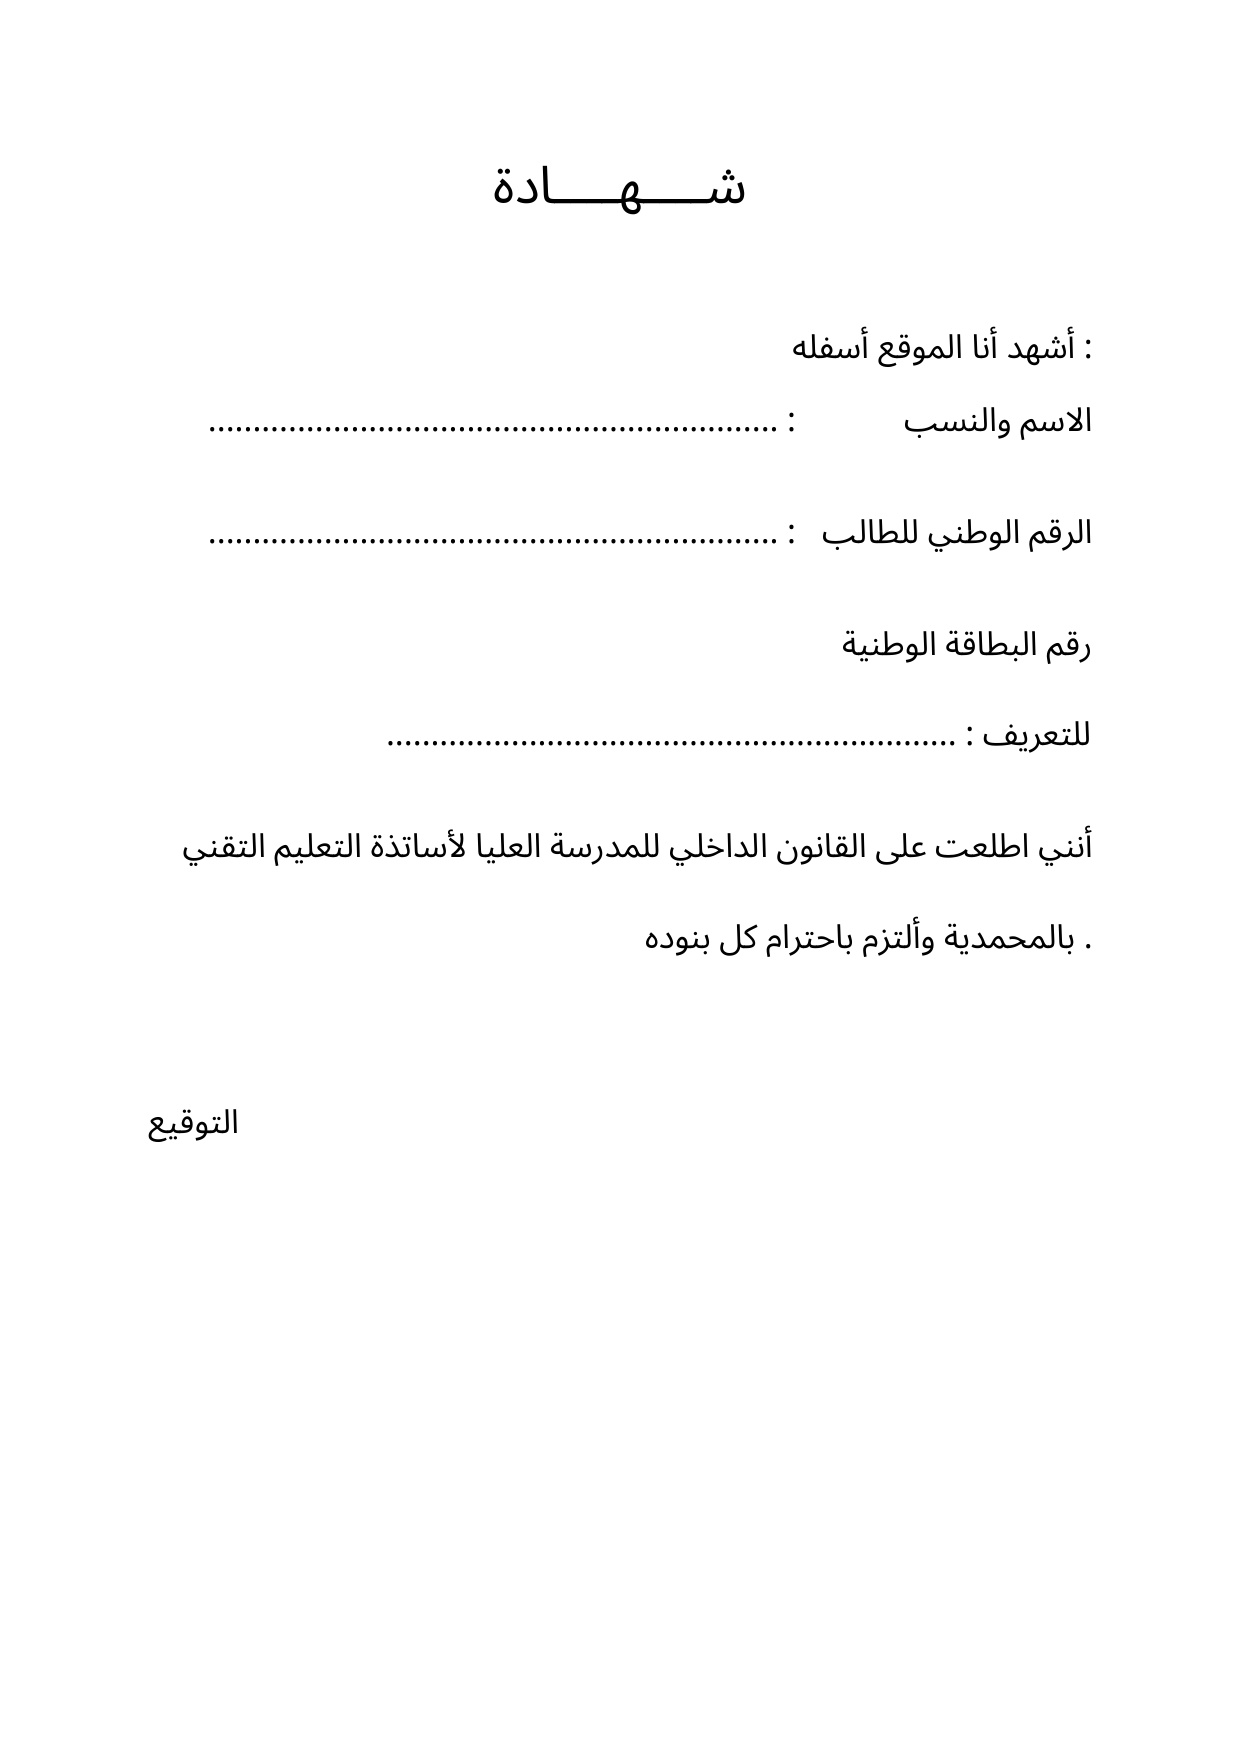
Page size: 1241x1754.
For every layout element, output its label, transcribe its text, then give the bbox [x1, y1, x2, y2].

text رقم البطاقة الوطنية للتعريف : ................................................................ [148, 619, 1093, 756]
text التوقيع [148, 1097, 1093, 1143]
text الرقم الوطني للطالب : ................................................................ [148, 508, 1093, 553]
text أنني اطلعت على القانون الداخلي للمدرسة العليا لأساتذة التعليم التقني بالمحمدية وألتزم باحترام كل بنوده . [148, 822, 1093, 958]
text الاسم والنسب : ................................................................ [148, 396, 1093, 441]
text شــــهــــادة [148, 148, 1093, 218]
text أشهد أنا الموقع أسفله : [148, 323, 1093, 368]
